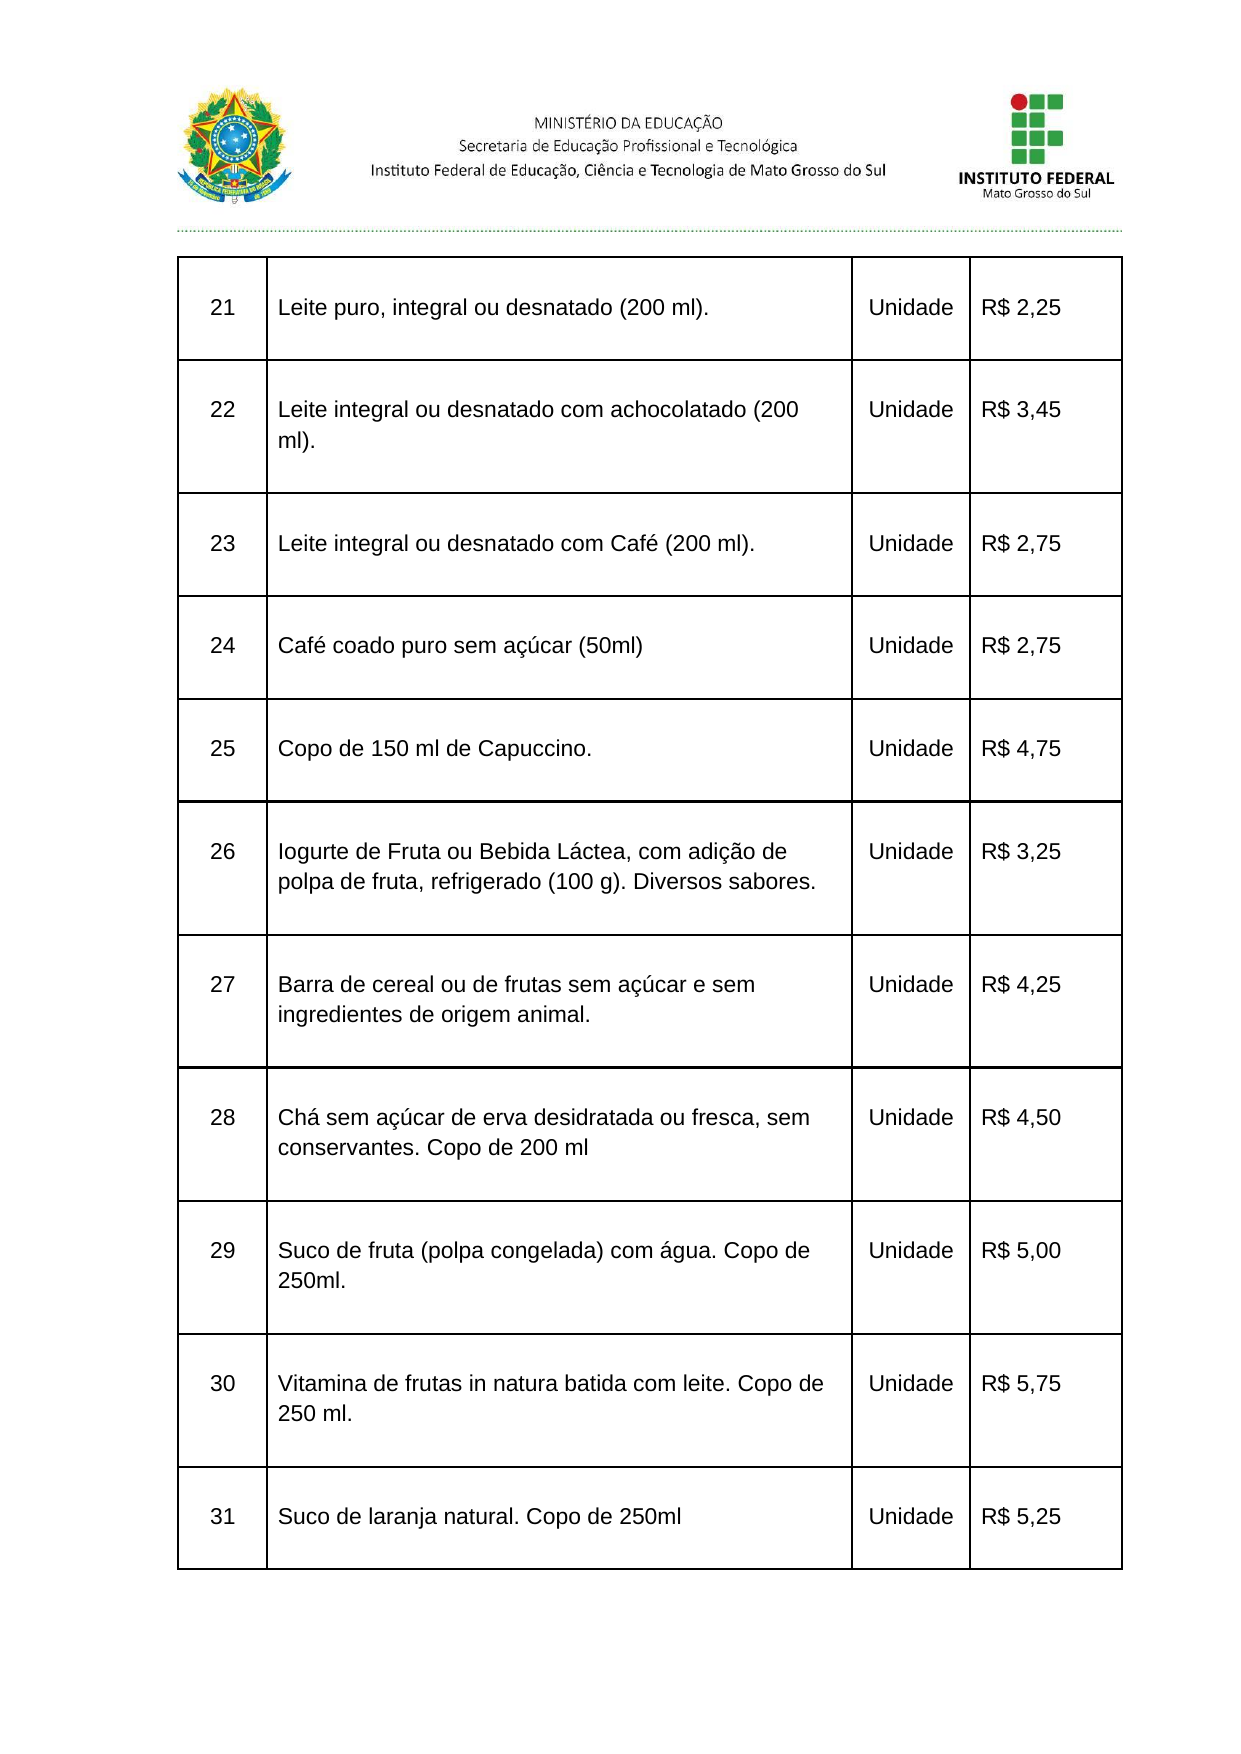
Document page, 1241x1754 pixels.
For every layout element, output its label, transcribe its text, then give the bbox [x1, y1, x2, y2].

table_cell R$ 2,25 [971, 258, 1121, 359]
table_cell Unidade [853, 1335, 969, 1466]
table_cell R$ 3,25 [971, 803, 1121, 933]
table_cell Unidade [853, 936, 969, 1066]
table_cell Unidade [853, 1468, 969, 1568]
table_cell Unidade [853, 700, 969, 800]
table_cell 25 [179, 700, 266, 800]
table_cell R$ 2,75 [971, 494, 1121, 595]
table_cell R$ 5,00 [971, 1202, 1121, 1332]
table_cell 21 [179, 258, 266, 359]
table_cell Leite integral ou desnatado com achocolatado (200 ml). [268, 361, 851, 492]
table_cell Leite integral ou desnatado com Café (200 ml). [268, 494, 851, 595]
table_cell R$ 5,75 [971, 1335, 1121, 1466]
table_cell R$ 3,45 [971, 361, 1121, 492]
table_cell Unidade [853, 597, 969, 698]
table_cell 27 [179, 936, 266, 1066]
table_cell R$ 4,50 [971, 1069, 1121, 1199]
table_cell Chá sem açúcar de erva desidratada ou fresca, sem conservantes. Copo de 200 ml [268, 1069, 851, 1199]
table_cell 26 [179, 803, 266, 933]
table_cell R$ 2,75 [971, 597, 1121, 698]
table_cell Copo de 150 ml de Capuccino. [268, 700, 851, 800]
table_cell 28 [179, 1069, 266, 1199]
picture [177, 73, 1122, 232]
table_cell Unidade [853, 803, 969, 933]
table_cell R$ 4,25 [971, 936, 1121, 1066]
table_cell 31 [179, 1468, 266, 1568]
table_cell Suco de fruta (polpa congelada) com água. Copo de 250ml. [268, 1202, 851, 1332]
table_cell Vitamina de frutas in natura batida com leite. Copo de 250 ml. [268, 1335, 851, 1466]
table_cell Leite puro, integral ou desnatado (200 ml). [268, 258, 851, 359]
table_cell 23 [179, 494, 266, 595]
table_cell Café coado puro sem açúcar (50ml) [268, 597, 851, 698]
table_cell R$ 5,25 [971, 1468, 1121, 1568]
table_cell Unidade [853, 258, 969, 359]
table_cell 22 [179, 361, 266, 492]
table_cell Unidade [853, 361, 969, 492]
table_cell R$ 4,75 [971, 700, 1121, 800]
table_cell Unidade [853, 494, 969, 595]
table_cell Suco de laranja natural. Copo de 250ml [268, 1468, 851, 1568]
table_cell Unidade [853, 1202, 969, 1332]
table_cell Iogurte de Fruta ou Bebida Láctea, com adição de polpa de fruta, refrigerado (100 g). Diversos sabores. [268, 803, 851, 933]
table_cell Barra de cereal ou de frutas sem açúcar e sem ingredientes de origem animal. [268, 936, 851, 1066]
table_cell 24 [179, 597, 266, 698]
table_cell 29 [179, 1202, 266, 1332]
table_cell 30 [179, 1335, 266, 1466]
table_cell Unidade [853, 1069, 969, 1199]
